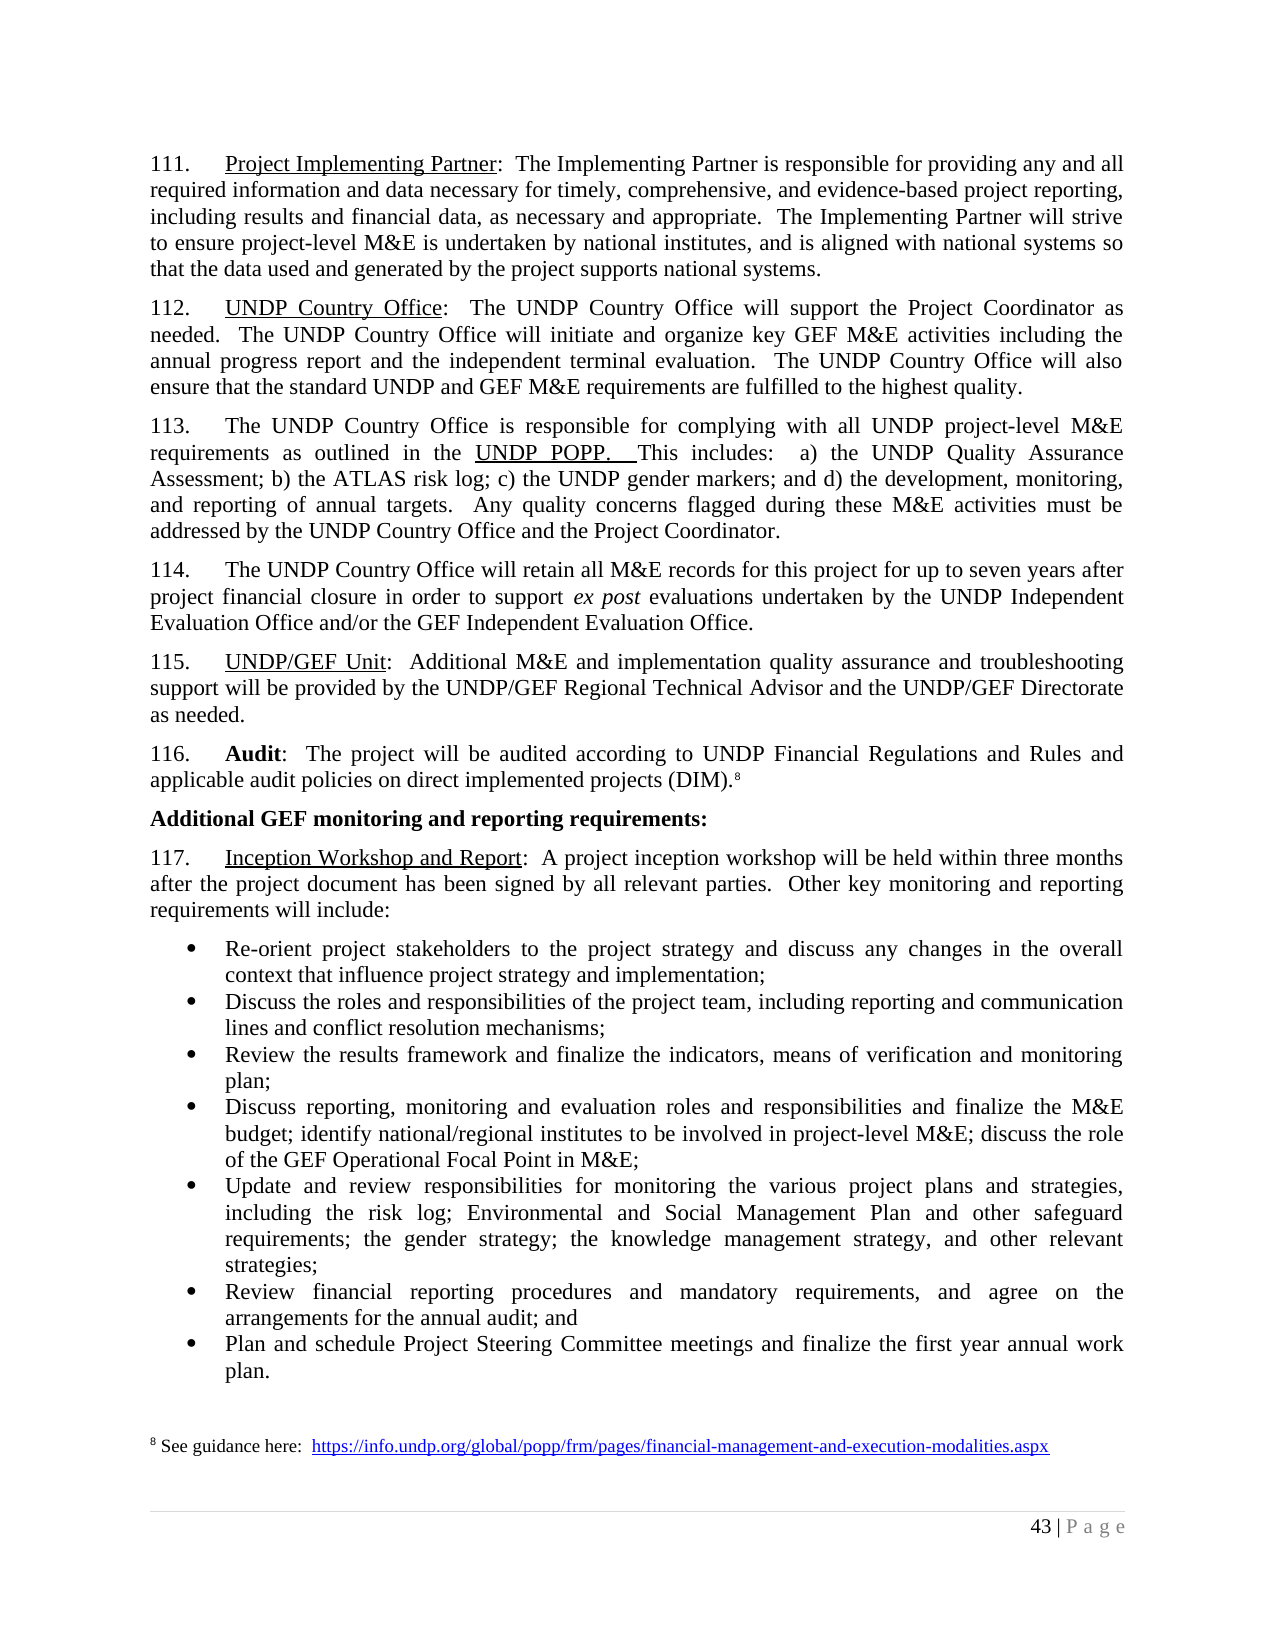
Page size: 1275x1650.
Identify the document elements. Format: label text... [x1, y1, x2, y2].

text UNDP/GEF Unit: Additional M&E and implementation quality assurance and troubleshooting support will be provided by the UNDP/GEF Regional Technical Advisor and the UNDP/GEF Directorate as needed. [150, 648, 1125, 727]
text The UNDP Country Office will retain all M&E records for this project for up to seven years after project financial closure in order to support ex post evaluations undertaken by the UNDP Independent Evaluation Office and/or the GEF Independent Evaluation Office. [150, 556, 1125, 636]
text UNDP Country Office: The UNDP Country Office will support the Project Coordinator as needed. The UNDP Country Office will initiate and organize key GEF M&E activities including the annual progress report and the independent terminal evaluation. The UNDP Country Office will also ensure that the standard UNDP and GEF M&E requirements are fulfilled to the highest quality. [150, 294, 1125, 400]
text Inception Workshop and Report: A project inception workshop will be held within three months after the project document has been signed by all relevant parties. Other key monitoring and reporting requirements will include: [150, 844, 1125, 923]
list Plan and schedule Project Steering Committee meetings and finalize the first year annual work plan. [187, 1331, 1125, 1383]
list Update and review responsibilities for monitoring the various project plans and strategies, including the risk log; Environmental and Social Management Plan and other safeguard requirements; the gender strategy; the knowledge management strategy, and other relevant strategies; [187, 1172, 1125, 1278]
text Audit: The project will be audited according to UNDP Financial Regulations and Rules and applicable audit policies on direct implemented projects (DIM). [150, 739, 1125, 792]
list Review financial reporting procedures and mandatory requirements, and agree on the arrangements for the annual audit; and [187, 1278, 1125, 1331]
list Re-orient project stakeholders to the project strategy and discuss any changes in the overall context that influence project strategy and implementation; [187, 935, 1125, 988]
list Additional GEF monitoring and reporting requirements: [150, 805, 1125, 831]
list Discuss the roles and responsibilities of the project team, including reporting and communication lines and conflict resolution mechanisms; [187, 988, 1125, 1041]
text The UNDP Country Office is responsible for complying with all UNDP project-level M&E requirements as outlined in the UNDP POPP. This includes: a) the UNDP Quality Assurance Assessment; b) the ATLAS risk log; c) the UNDP gender markers; and d) the development, monitoring, and reporting of annual targets. Any quality concerns flagged during these M&E activities must be addressed by the UNDP Country Office and the Project Coordinator. [150, 412, 1125, 544]
text Project Implementing Partner: The Implementing Partner is responsible for providing any and all required information and data necessary for timely, comprehensive, and evidence-based project reporting, including results and financial data, as necessary and appropriate. The Implementing Partner will strive to ensure project-level M&E is undertaken by national institutes, and is aligned with national systems so that the data used and generated by the project supports national systems. [150, 150, 1125, 282]
list Discuss reporting, monitoring and evaluation roles and responsibilities and finalize the M&E budget; identify national/regional institutes to be involved in project-level M&E; discuss the role of the GEF Operational Focal Point in M&E; [187, 1093, 1125, 1172]
list Review the results framework and finalize the indicators, means of verification and monitoring plan; [187, 1041, 1125, 1093]
